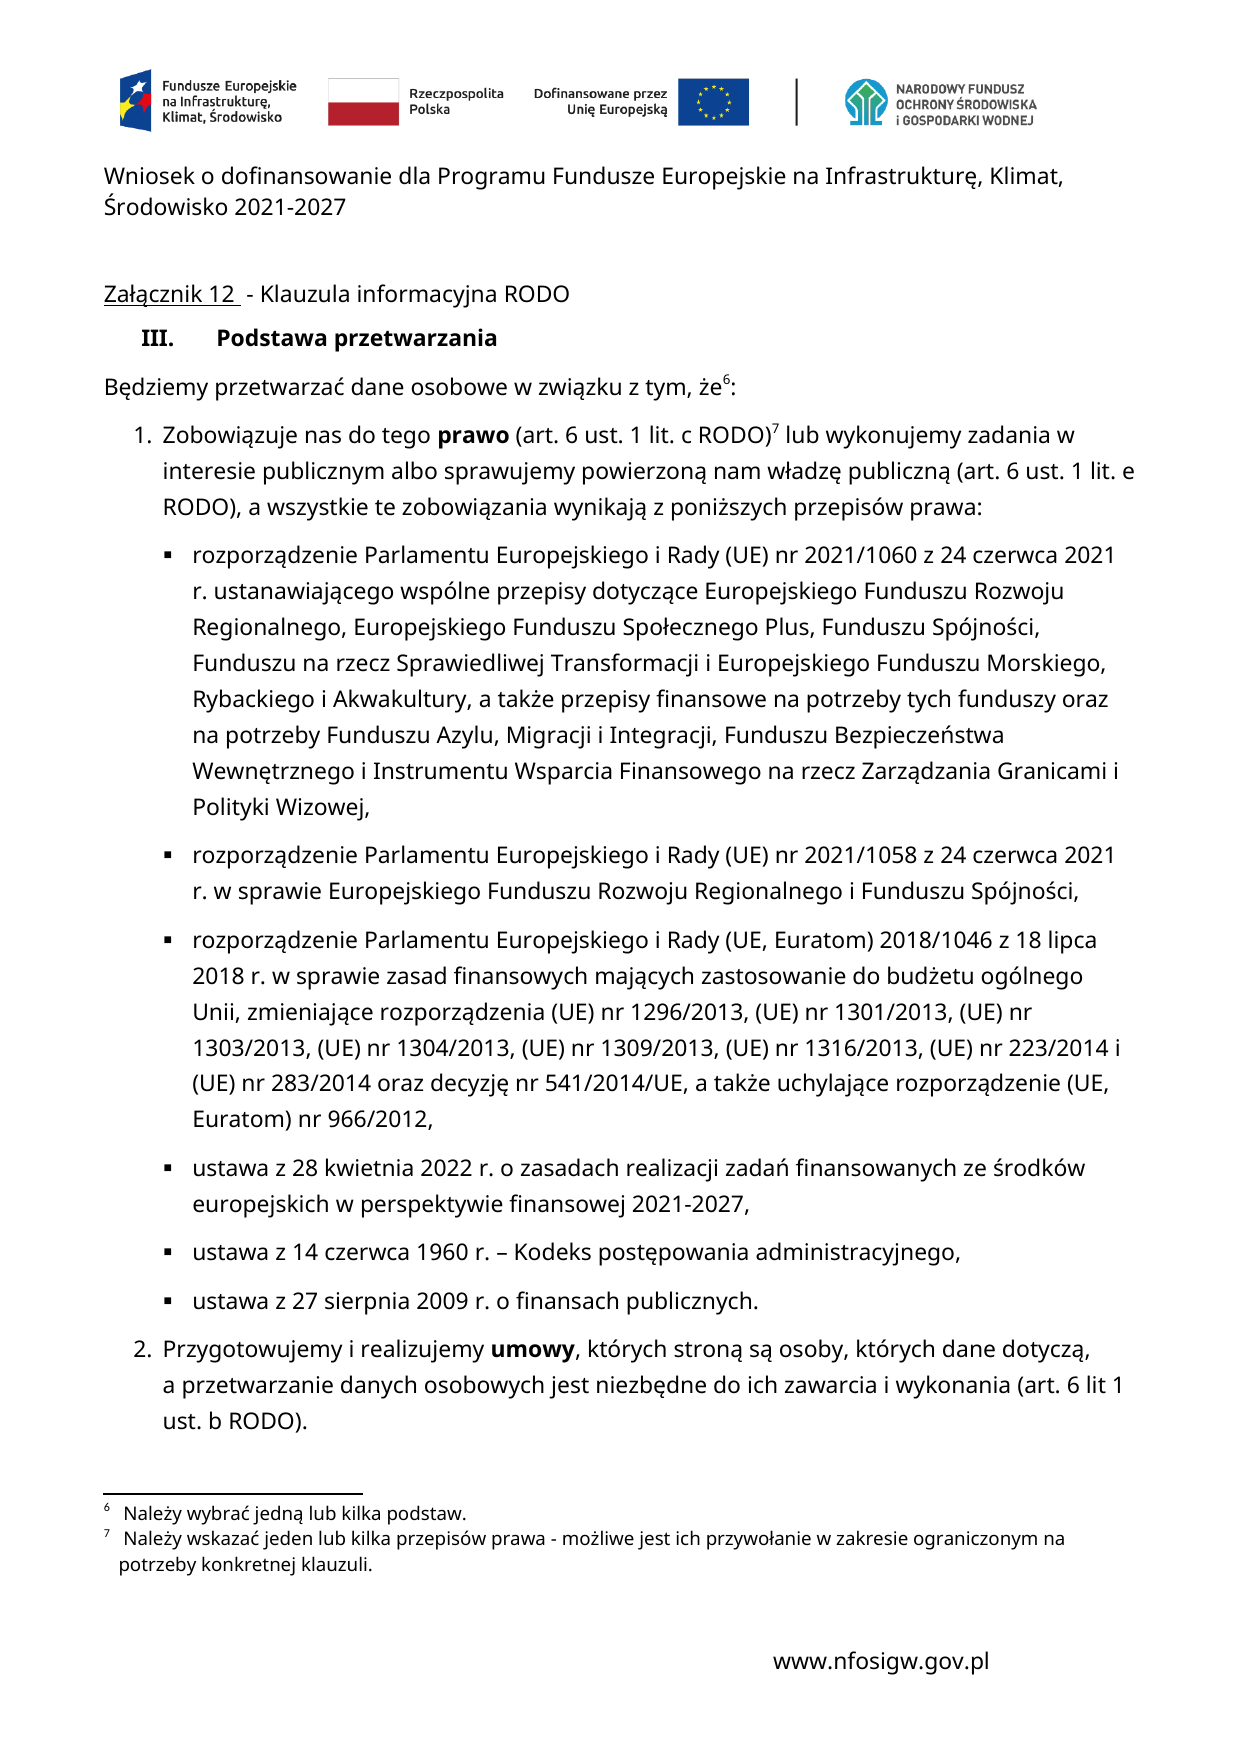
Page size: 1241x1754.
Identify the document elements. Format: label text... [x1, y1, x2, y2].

list Podstawa przetwarzania [141, 322, 1137, 353]
picture [103, 53, 1049, 147]
list rozporządzenie Parlamentu Europejskiego i Rady (UE, Euratom) 2018/1046 z 18 lipca 2018 r. w sprawie zasad finansowych mających zastosowanie do budżetu ogólnego Unii, zmieniające rozporządzenia (UE) nr 1296/2013, (UE) nr 1301/2013, (UE) nr 1303/2013, (UE) nr 1304/2013, (UE) nr 1309/2013, (UE) nr 1316/2013, (UE) nr 223/2014 i (UE) nr 283/2014 oraz decyzję nr 541/2014/UE, a także uchylające rozporządzenie (UE, Euratom) nr 966/2012, [162, 924, 1137, 1134]
text Będziemy przetwarzać dane osobowe w związku z tym, że: [103, 371, 1137, 402]
list Zobowiązuje nas do tego prawo (art. 6 ust. 1 lit. c RODO) lub wykonujemy zadania w interesie publicznym albo sprawujemy powierzoną nam władzę publiczną (art. 6 ust. 1 lit. e RODO), a wszystkie te zobowiązania wynikają z poniższych przepisów prawa: [133, 419, 1137, 522]
list Przygotowujemy i realizujemy umowy, których stroną są osoby, których dane dotyczą, a przetwarzanie danych osobowych jest niezbędne do ich zawarcia i wykonania (art. 6 lit 1 ust. b RODO). [133, 1333, 1137, 1436]
list ustawa z 28 kwietnia 2022 r. o zasadach realizacji zadań finansowanych ze środków europejskich w perspektywie finansowej 2021-2027, [162, 1152, 1137, 1219]
list ustawa z 14 czerwca 1960 r. – Kodeks postępowania administracyjnego, [162, 1236, 1137, 1267]
list ustawa z 27 sierpnia 2009 r. o finansach publicznych. [162, 1284, 1137, 1316]
list rozporządzenie Parlamentu Europejskiego i Rady (UE) nr 2021/1060 z 24 czerwca 2021 r. ustanawiającego wspólne przepisy dotyczące Europejskiego Funduszu Rozwoju Regionalnego, Europejskiego Funduszu Społecznego Plus, Funduszu Spójności, Funduszu na rzecz Sprawiedliwej Transformacji i Europejskiego Funduszu Morskiego, Rybackiego i Akwakultury, a także przepisy finansowe na potrzeby tych funduszy oraz na potrzeby Funduszu Azylu, Migracji i Integracji, Funduszu Bezpieczeństwa Wewnętrznego i Instrumentu Wsparcia Finansowego na rzecz Zarządzania Granicami i Polityki Wizowej, [162, 539, 1137, 822]
list rozporządzenie Parlamentu Europejskiego i Rady (UE) nr 2021/1058 z 24 czerwca 2021 r. w sprawie Europejskiego Funduszu Rozwoju Regionalnego i Funduszu Spójności, [162, 839, 1137, 906]
